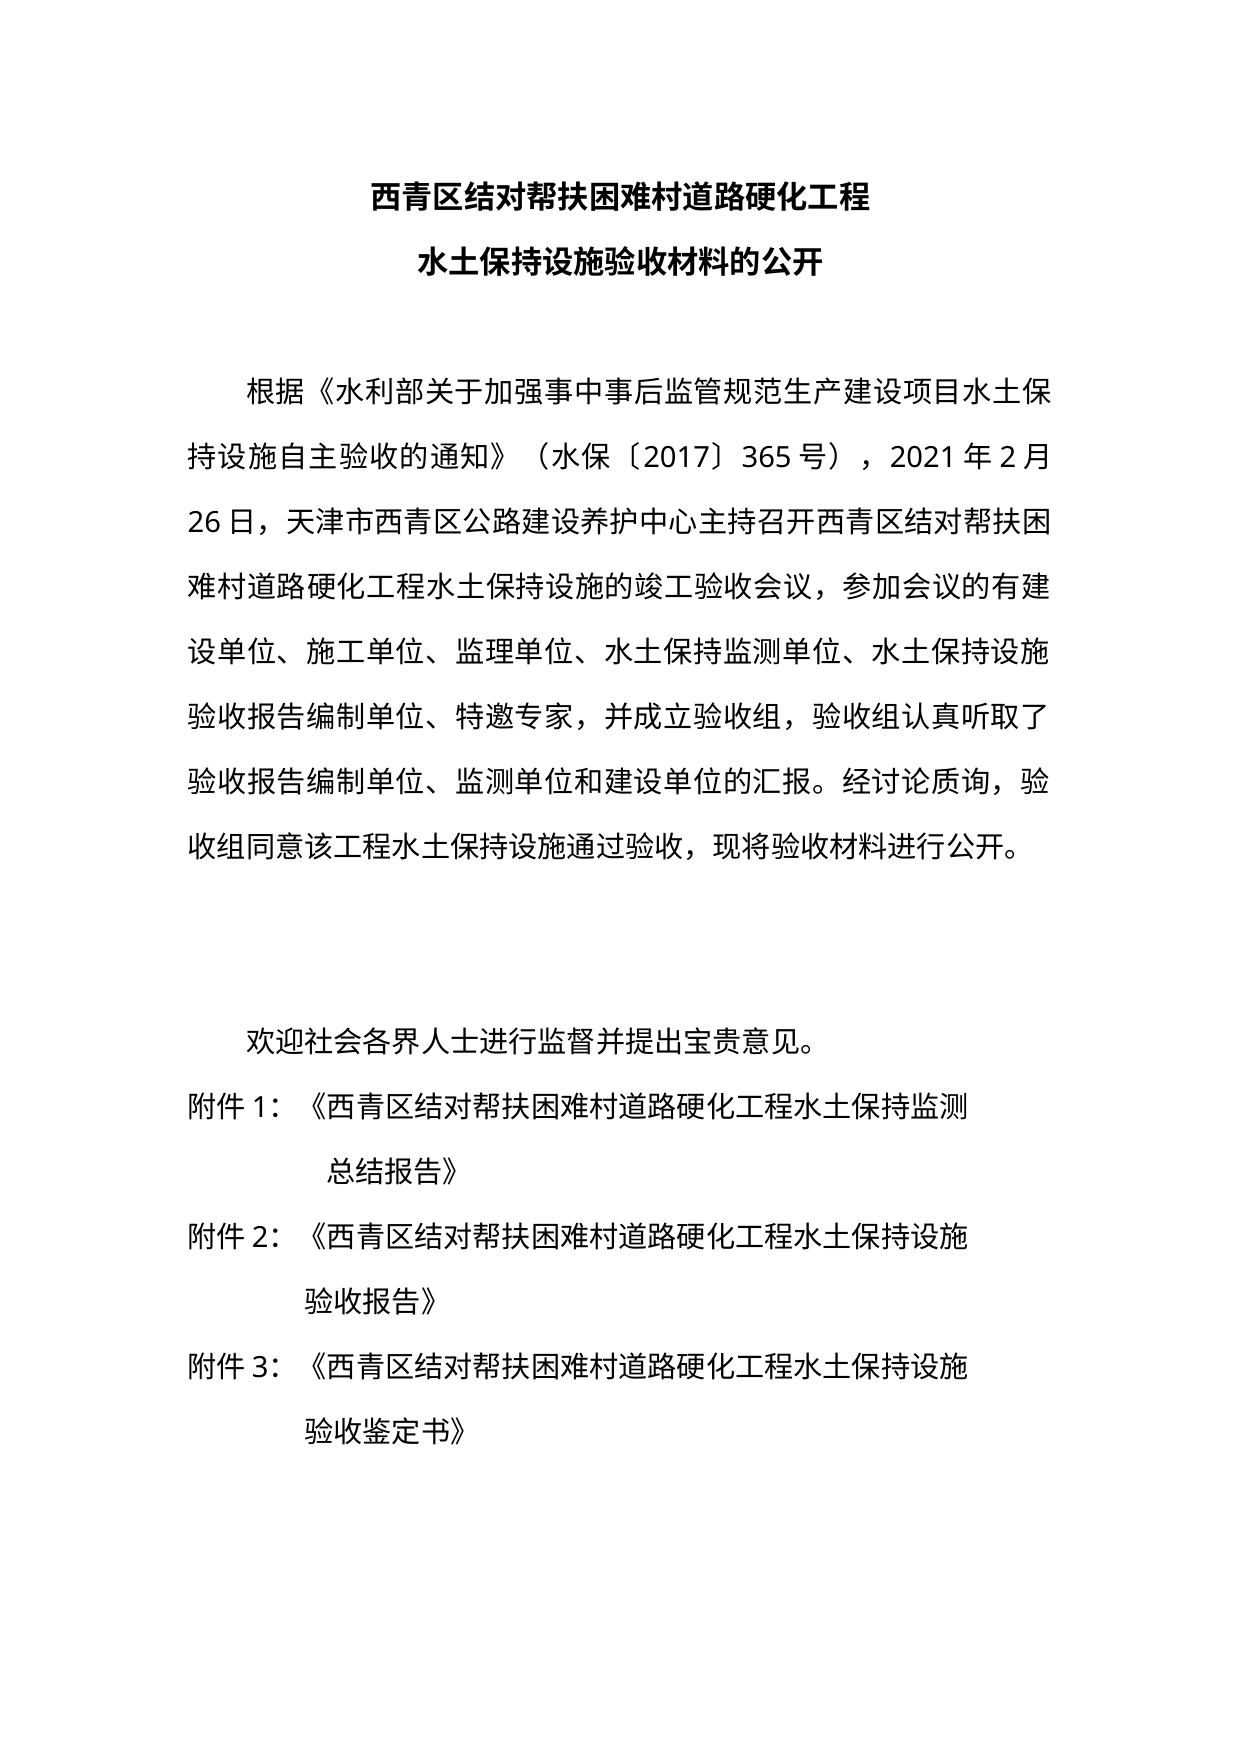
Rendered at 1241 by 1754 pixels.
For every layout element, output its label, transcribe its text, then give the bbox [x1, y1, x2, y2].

text 验收报告》 [275, 1267, 1053, 1332]
text 西青区结对帮扶困难村道路硬化工程 [187, 162, 1053, 227]
text 附件1：《西青区结对帮扶困难村道路硬化工程水土保持监测 [187, 1072, 1053, 1137]
text 验收鉴定书》 [187, 1397, 1053, 1462]
text 总结报告》 [297, 1137, 1053, 1202]
text 附件2：《西青区结对帮扶困难村道路硬化工程水土保持设施 [187, 1202, 1053, 1267]
text 欢迎社会各界人士进行监督并提出宝贵意见。 [187, 1007, 1053, 1072]
text 水土保持设施验收材料的公开 [187, 227, 1053, 292]
text 附件3：《西青区结对帮扶困难村道路硬化工程水土保持设施 [187, 1332, 1053, 1397]
text 根据《水利部关于加强事中事后监管规范生产建设项目水土保持设施自主验收的通知》（水保〔2017〕365号），2021年2月26日，天津市西青区公路建设养护中心主持召开西青区结对帮扶困难村道路硬化工程水土保持设施的竣工验收会议，参加会议的有建设单位、施工单位、监理单位、水土保持监测单位、水土保持设施验收报告编制单位、特邀专家，并成立验收组，验收组认真听取了验收报告编制单位、监测单位和建设单位的汇报。经讨论质询，验收组同意该工程水土保持设施通过验收，现将验收材料进行公开。 [187, 357, 1053, 877]
